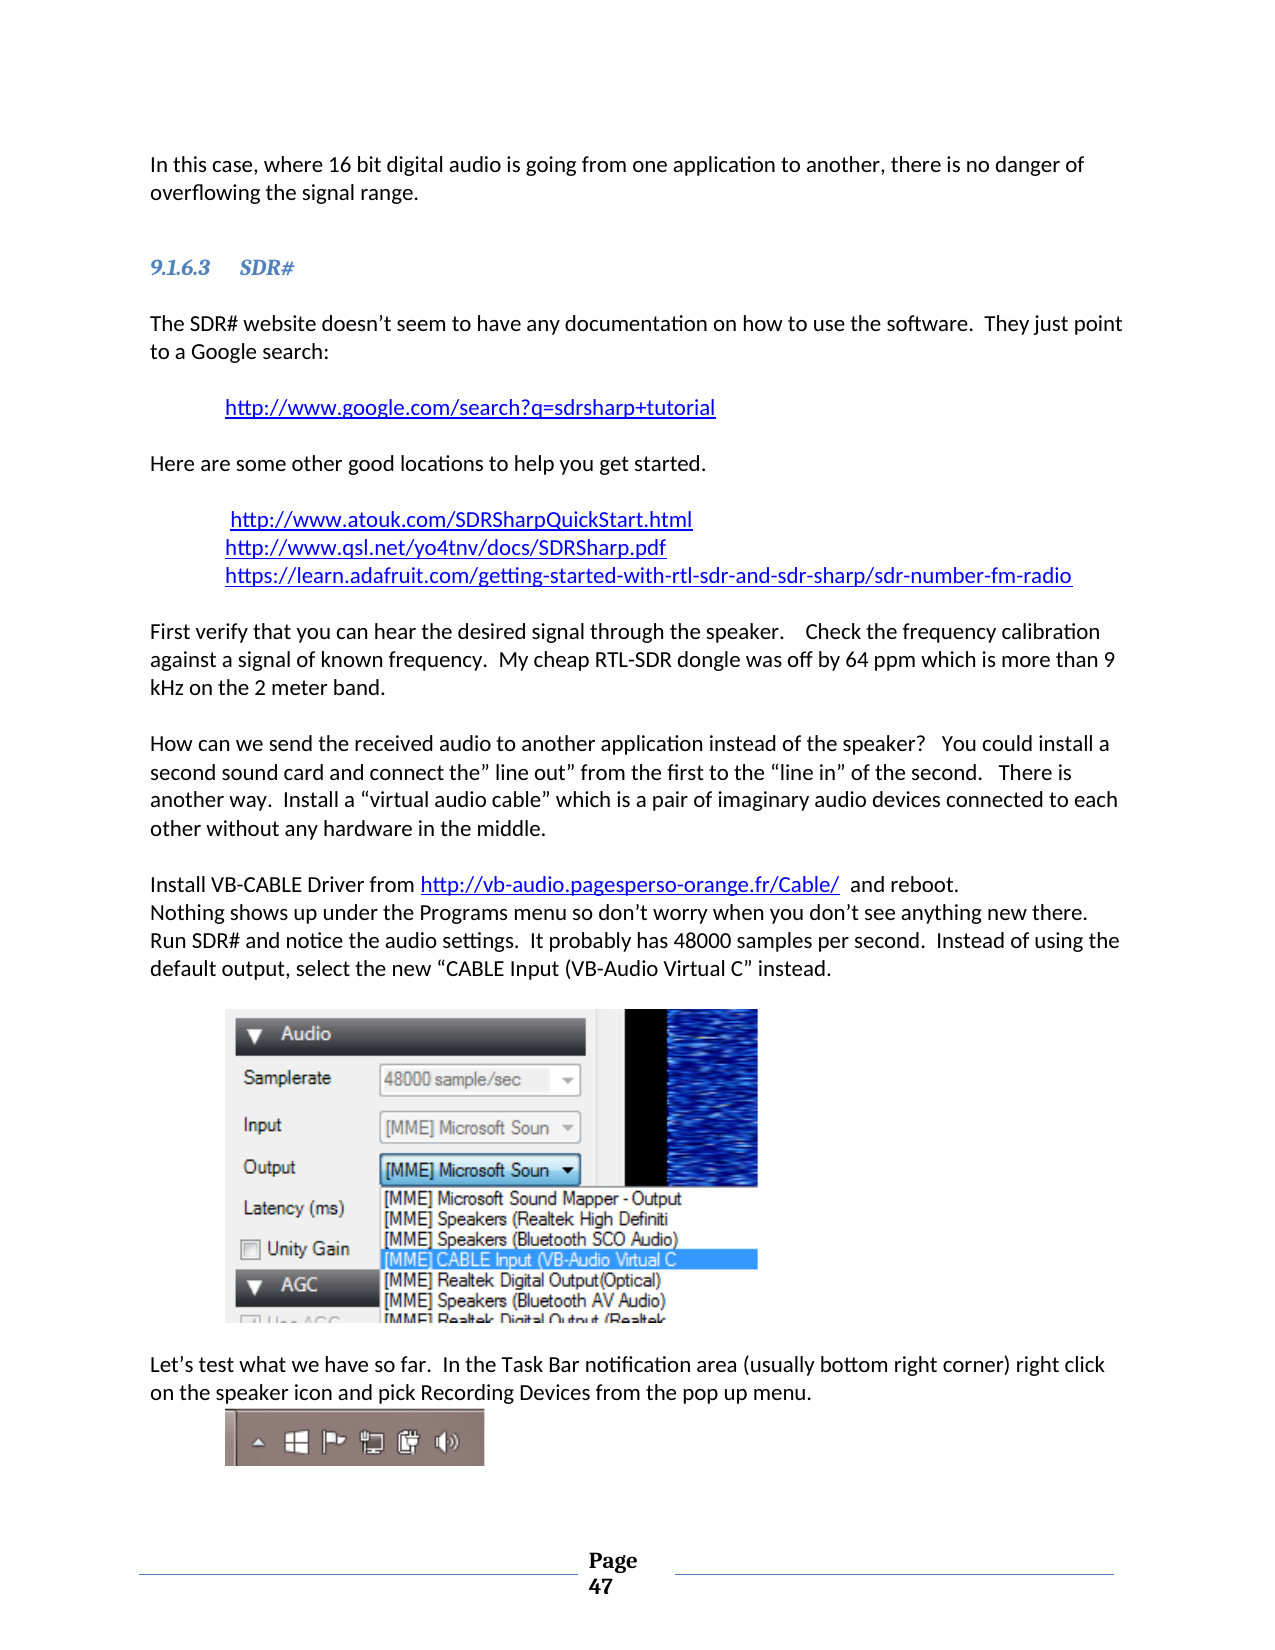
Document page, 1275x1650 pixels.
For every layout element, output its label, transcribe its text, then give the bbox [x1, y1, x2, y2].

text First verify that you can hear the desired signal through the speaker. Check the frequency calibration against a signal of known frequency. My cheap RTL-SDR dongle was off by 64 ppm which is more than 9 kHz on the 2 meter band. [150, 617, 1125, 702]
text http://www.qsl.net/yo4tnv/docs/SDRSharp.pdf [225, 533, 1125, 561]
subtitle SDR# [150, 255, 1125, 281]
picture [225, 1406, 485, 1466]
text http://www.atouk.com/SDRSharpQuickStart.html [225, 505, 1125, 533]
text http://www.google.com/search?q=sdrsharp+tutorial [150, 393, 1125, 421]
text Nothing shows up under the Programs menu so don’t worry when you don’t see anything new there. [150, 898, 1125, 926]
text How can we send the received audio to another application instead of the speaker? You could install a second sound card and connect the” line out” from the first to the “line in” of the second. There is another way. Install a “virtual audio cable” which is a pair of imaginary audio devices connected to each other without any hardware in the middle. [150, 729, 1125, 842]
text https://learn.adafruit.com/getting-started-with-rtl-sdr-and-sdr-sharp/sdr-number-fm-radio [225, 561, 1125, 589]
text Install VB-CABLE Driver from http://vb-audio.pagesperso-orange.fr/Cable/ and reboot. [150, 870, 1125, 898]
text Run SDR# and notice the audio settings. It probably has 48000 samples per second. Instead of using the default output, select the new “CABLE Input (VB-Audio Virtual C” instead. [150, 926, 1125, 982]
picture [225, 1009, 758, 1323]
text The SDR# website doesn’t seem to have any documentation on how to use the software. They just point to a Google search: [150, 309, 1125, 365]
text In this case, where 16 bit digital audio is going from one application to another, there is no danger of overflowing the signal range. [150, 150, 1125, 206]
text Let’s test what we have so far. In the Task Bar notification area (usually bottom right corner) right click on the speaker icon and pick Recording Devices from the pop up menu. [150, 1350, 1125, 1406]
text Here are some other good locations to help you get started. [150, 449, 1125, 477]
